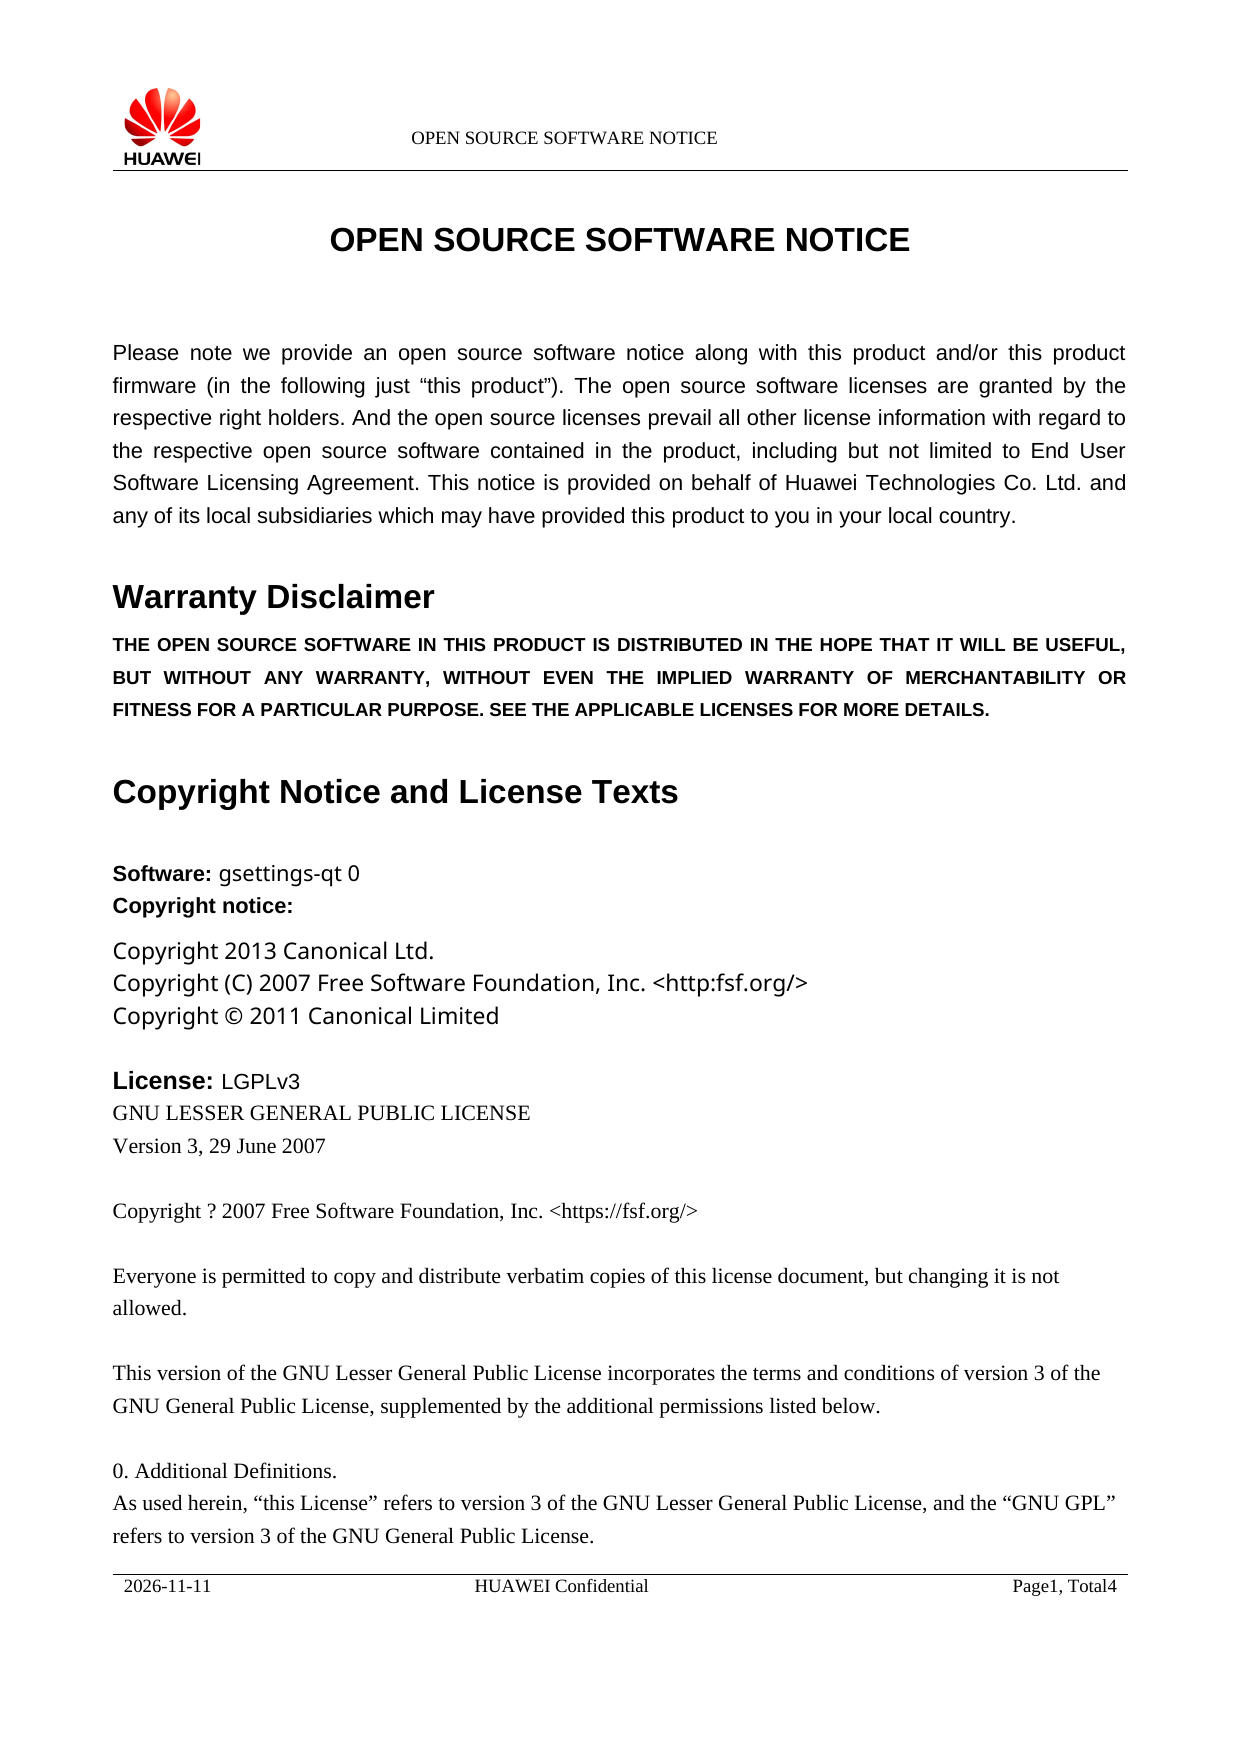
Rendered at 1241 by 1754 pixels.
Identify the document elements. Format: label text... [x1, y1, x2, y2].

text License: LGPLv3 [112, 1064, 1128, 1096]
text Warranty Disclaimer [112, 564, 1128, 629]
text OPEN SOURCE SOFTWARE NOTICE [112, 206, 1128, 271]
text Please note we provide an open source software notice along with this product and/or this product firmware (in the following just “this product”). The open source software licenses are granted by the respective right holders. And the open source licenses prevail all other license information with regard to the respective open source software contained in the product, including but not limited to End User Software Licensing Agreement. This notice is provided on behalf of Huawei Technologies Co. Ltd. and any of its local subsidiaries which may have provided this product to you in your local country. [112, 336, 1128, 531]
title Software: gsettings-qt 0 [112, 856, 1128, 889]
text Copyright Notice and License Texts [112, 759, 1128, 824]
text Copyright 2013 Canonical Ltd. Copyright (C) 2007 Free Software Foundation, Inc. <http:fsf.org/> Copyright © 2011 Canonical Limited [112, 934, 1128, 1064]
text Copyright notice: [112, 889, 1128, 921]
picture [124, 88, 201, 165]
text The open source software in this product is distributed in the hope that it will be useful, but WITHOUT ANY WARRANTY, without even the implied warranty of MERCHANTABILITY or FITNESS FOR A PARTICULAR PURPOSE. See the applicable licenses for more details. [112, 629, 1128, 726]
